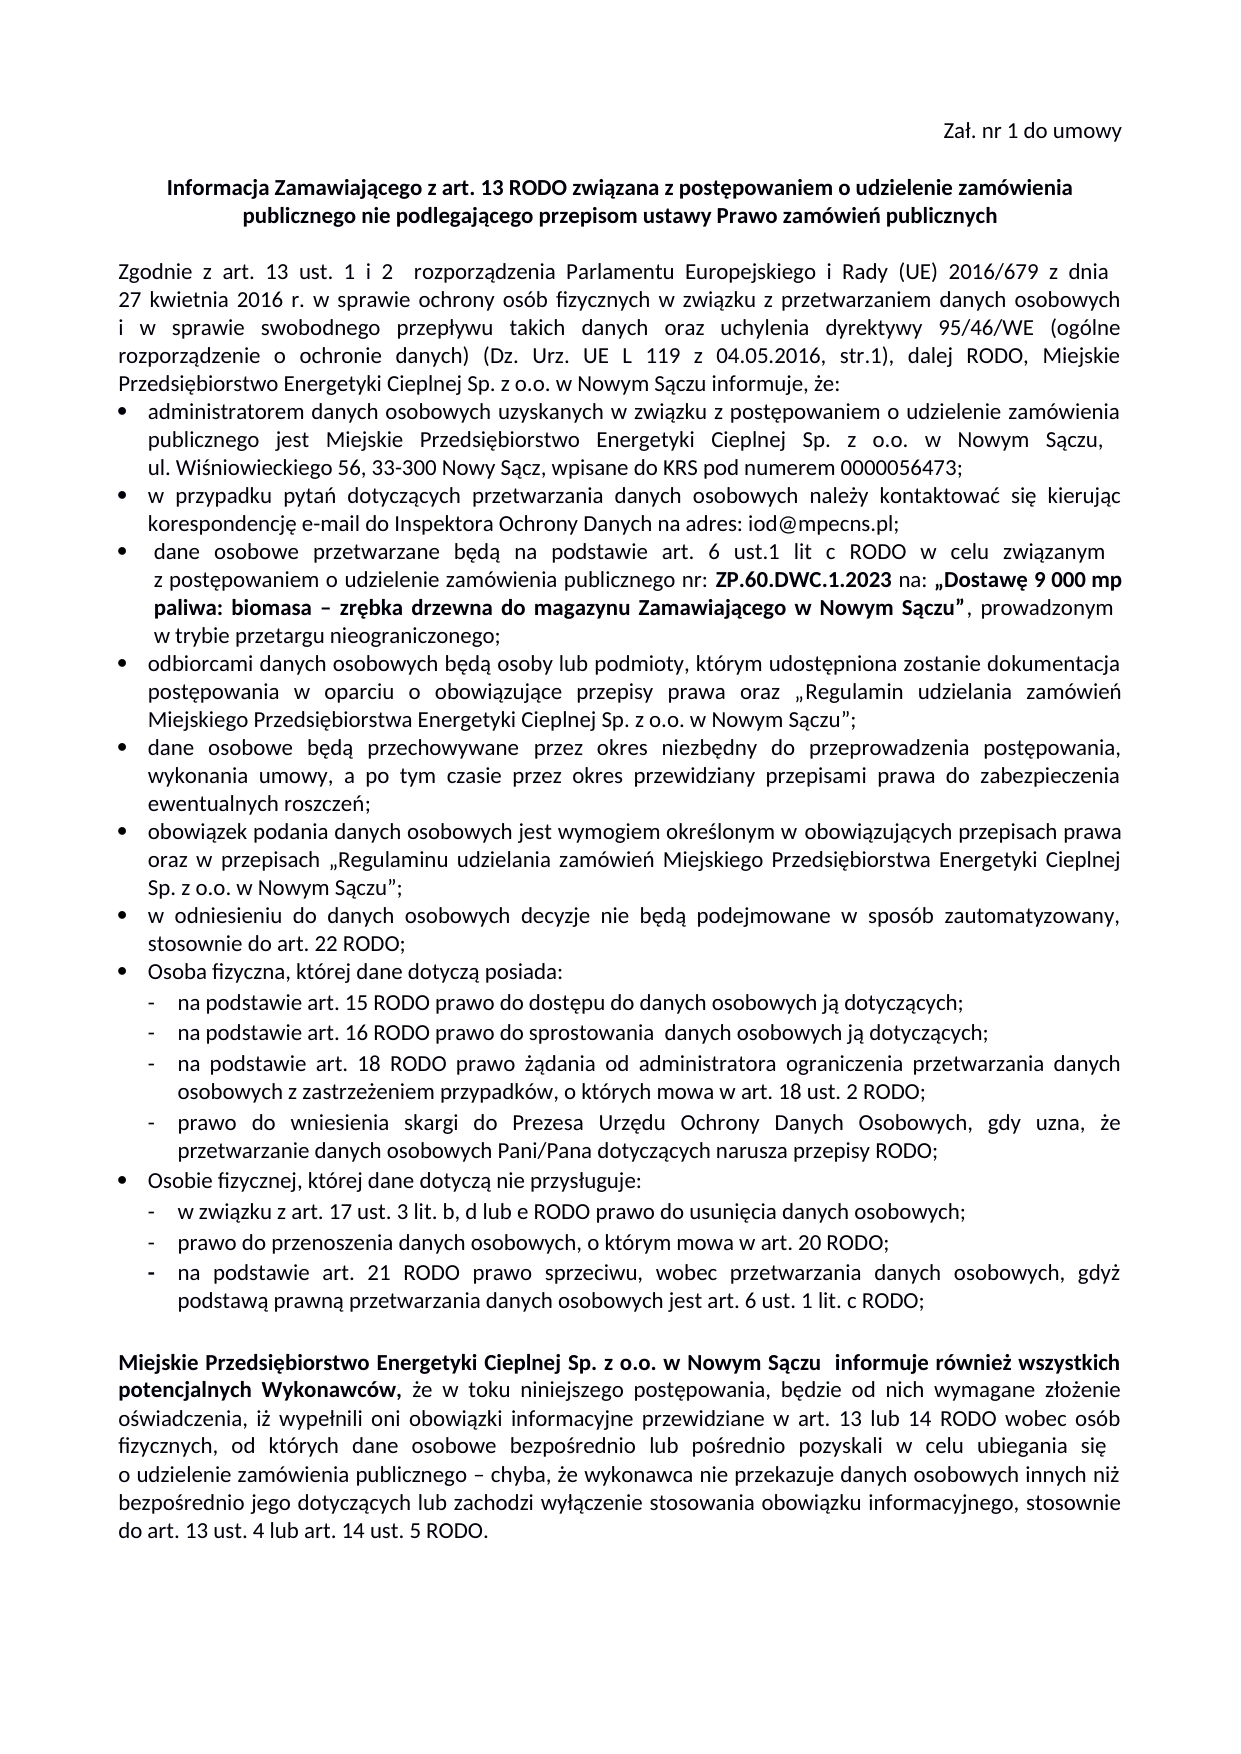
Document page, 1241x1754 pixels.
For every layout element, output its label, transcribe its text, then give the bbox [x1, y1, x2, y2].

list administratorem danych osobowych uzyskanych w związku z postępowaniem o udzielenie zamówienia publicznego jest Miejskie Przedsiębiorstwo Energetyki Cieplnej Sp. z o.o. w Nowym Sączu, ul. Wiśniowieckiego 56, 33-300 Nowy Sącz, wpisane do KRS pod numerem 0000056473; [118, 397, 1122, 481]
text - na podstawie art. 15 RODO prawo do dostępu do danych osobowych ją dotyczących; [148, 988, 1122, 1016]
list dane osobowe będą przechowywane przez okres niezbędny do przeprowadzenia postępowania, wykonania umowy, a po tym czasie przez okres przewidziany przepisami prawa do zabezpieczenia ewentualnych roszczeń; [118, 733, 1122, 817]
text Miejskie Przedsiębiorstwo Energetyki Cieplnej Sp. z o.o. w Nowym Sączu informuje również wszystkich potencjalnych Wykonawców, że w toku niniejszego postępowania, będzie od nich wymagane złożenie oświadczenia, iż wypełnili oni obowiązki informacyjne przewidziane w art. 13 lub 14 RODO wobec osób fizycznych, od których dane osobowe bezpośrednio lub pośrednio pozyskali w celu ubiegania się o udzielenie zamówienia publicznego – chyba, że wykonawca nie przekazuje danych osobowych innych niż bezpośrednio jego dotyczących lub zachodzi wyłączenie stosowania obowiązku informacyjnego, stosownie do art. 13 ust. 4 lub art. 14 ust. 5 RODO. [118, 1348, 1122, 1544]
list dane osobowe przetwarzane będą na podstawie art. 6 ust.1 lit c RODO w celu związanym z postępowaniem o udzielenie zamówienia publicznego nr: ZP.60.DWC.1.2023 na: „Dostawę 9 000 mp paliwa: biomasa – zrębka drzewna do magazynu Zamawiającego w Nowym Sączu”, prowadzonym w trybie przetargu nieograniczonego; [118, 537, 1122, 649]
text - na podstawie art. 21 RODO prawo sprzeciwu, wobec przetwarzania danych osobowych, gdyż podstawą prawną przetwarzania danych osobowych jest art. 6 ust. 1 lit. c RODO; [148, 1258, 1122, 1314]
text Zgodnie z art. 13 ust. 1 i 2 rozporządzenia Parlamentu Europejskiego i Rady (UE) 2016/679 z dnia 27 kwietnia 2016 r. w sprawie ochrony osób fizycznych w związku z przetwarzaniem danych osobowych i w sprawie swobodnego przepływu takich danych oraz uchylenia dyrektywy 95/46/WE (ogólne rozporządzenie o ochronie danych) (Dz. Urz. UE L 119 z 04.05.2016, str.1), dalej RODO, Miejskie Przedsiębiorstwo Energetyki Cieplnej Sp. z o.o. w Nowym Sączu informuje, że: [118, 257, 1122, 397]
list obowiązek podania danych osobowych jest wymogiem określonym w obowiązujących przepisach prawa oraz w przepisach „Regulaminu udzielania zamówień Miejskiego Przedsiębiorstwa Energetyki Cieplnej Sp. z o.o. w Nowym Sączu”; [118, 817, 1122, 901]
list Osobie fizycznej, której dane dotyczą nie przysługuje: [118, 1166, 1122, 1194]
text - na podstawie art. 18 RODO prawo żądania od administratora ograniczenia przetwarzania danych osobowych z zastrzeżeniem przypadków, o których mowa w art. 18 ust. 2 RODO; [148, 1049, 1122, 1105]
text - na podstawie art. 16 RODO prawo do sprostowania danych osobowych ją dotyczących; [148, 1018, 1122, 1047]
list Osoba fizyczna, której dane dotyczą posiada: [118, 957, 1122, 985]
text - prawo do wniesienia skargi do Prezesa Urzędu Ochrony Danych Osobowych, gdy uzna, że przetwarzanie danych osobowych Pani/Pana dotyczących narusza przepisy RODO; [148, 1108, 1122, 1164]
list odbiorcami danych osobowych będą osoby lub podmioty, którym udostępniona zostanie dokumentacja postępowania w oparciu o obowiązujące przepisy prawa oraz „Regulamin udzielania zamówień Miejskiego Przedsiębiorstwa Energetyki Cieplnej Sp. z o.o. w Nowym Sączu”; [118, 649, 1122, 733]
text Informacja Zamawiającego z art. 13 RODO związana z postępowaniem o udzielenie zamówienia publicznego nie podlegającego przepisom ustawy Prawo zamówień publicznych [118, 173, 1122, 229]
list w odniesieniu do danych osobowych decyzje nie będą podejmowane w sposób zautomatyzowany, stosownie do art. 22 RODO; [118, 901, 1122, 957]
text - w związku z art. 17 ust. 3 lit. b, d lub e RODO prawo do usunięcia danych osobowych; [148, 1197, 1122, 1225]
text - prawo do przenoszenia danych osobowych, o którym mowa w art. 20 RODO; [148, 1228, 1122, 1256]
list w przypadku pytań dotyczących przetwarzania danych osobowych należy kontaktować się kierując korespondencję e-mail do Inspektora Ochrony Danych na adres: iod@mpecns.pl; [118, 481, 1122, 537]
text Zał. nr 1 do umowy [118, 117, 1122, 145]
